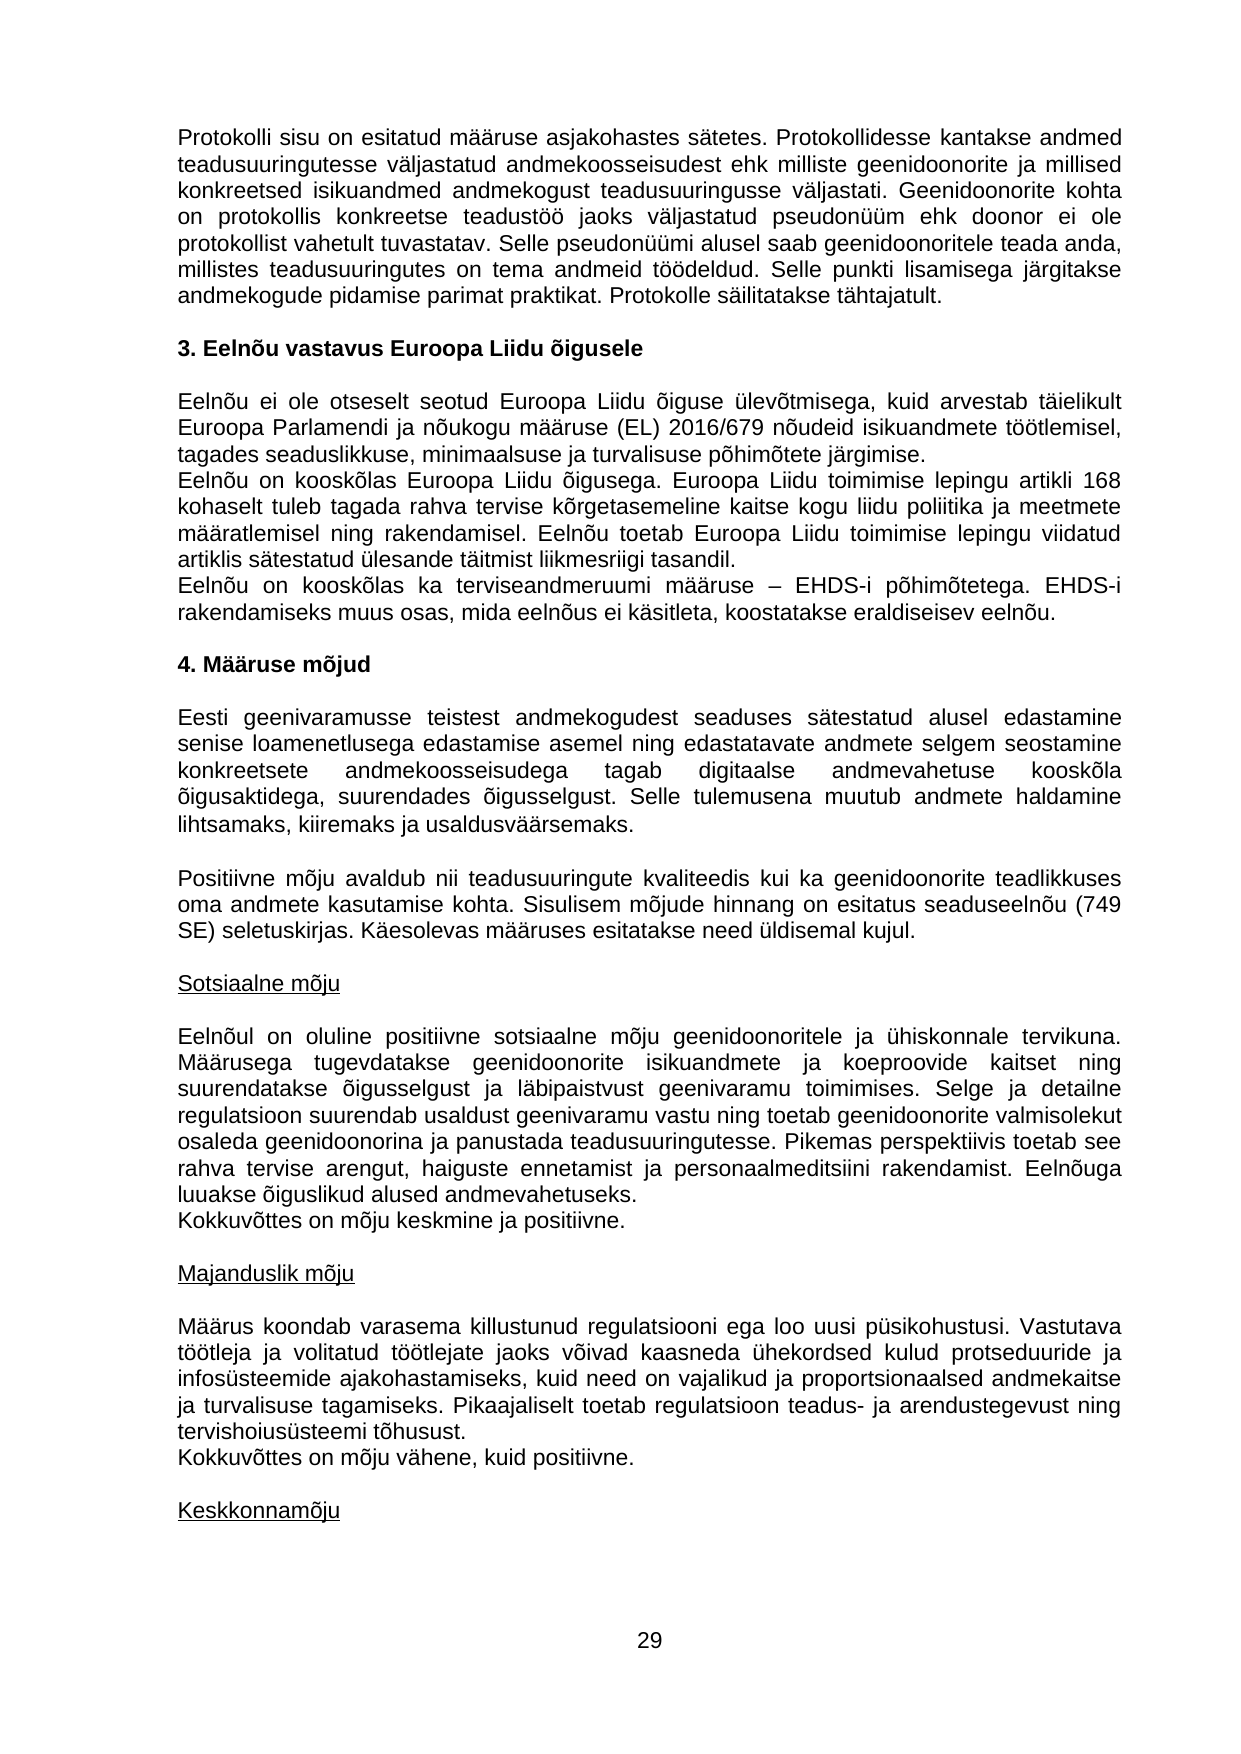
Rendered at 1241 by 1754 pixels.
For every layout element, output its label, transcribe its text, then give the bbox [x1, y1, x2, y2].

text Määrus koondab varasema killustunud regulatsiooni ega loo uusi püsikohustusi. Vastutava töötleja ja volitatud töötlejate jaoks võivad kaasneda ühekordsed kulud protseduuride ja infosüsteemide ajakohastamiseks, kuid need on vajalikud ja proportsionaalsed andmekaitse ja turvalisuse tagamiseks. Pikaajaliselt toetab regulatsioon teadus- ja arendustegevust ning tervishoiusüsteemi tõhusust. [177, 1313, 1122, 1444]
text Sotsiaalne mõju [177, 970, 1122, 996]
text Kokkuvõttes on mõju keskmine ja positiivne. [177, 1207, 1122, 1233]
text Eelnõu on kooskõlas ka terviseandmeruumi määruse – EHDS-i põhimõtetega. EHDS-i rakendamiseks muus osas, mida eelnõus ei käsitleta, koostatakse eraldiseisev eelnõu. [177, 572, 1122, 625]
text Eelnõu on kooskõlas Euroopa Liidu õigusega. Euroopa Liidu toimimise lepingu artikli 168 kohaselt tuleb tagada rahva tervise kõrgetasemeline kaitse kogu liidu poliitika ja meetmete määratlemisel ning rakendamisel. Eelnõu toetab Euroopa Liidu toimimise lepingu viidatud artiklis sätestatud ülesande täitmist liikmesriigi tasandil. [177, 467, 1122, 572]
text Eelnõul on oluline positiivne sotsiaalne mõju geenidoonoritele ja ühiskonnale tervikuna. Määrusega tugevdatakse geenidoonorite isikuandmete ja koeproovide kaitset ning suurendatakse õigusselgust ja läbipaistvust geenivaramu toimimises. Selge ja detailne regulatsioon suurendab usaldust geenivaramu vastu ning toetab geenidoonorite valmisolekut osaleda geenidoonorina ja panustada teadusuuringutesse. Pikemas perspektiivis toetab see rahva tervise arengut, haiguste ennetamist ja personaalmeditsiini rakendamist. Eelnõuga luuakse õiguslikud alused andmevahetuseks. [177, 1023, 1122, 1207]
text Protokolli sisu on esitatud määruse asjakohastes sätetes. Protokollidesse kantakse andmed teadusuuringutesse väljastatud andmekoosseisudest ehk milliste geenidoonorite ja millised konkreetsed isikuandmed andmekogust teadusuuringusse väljastati. Geenidoonorite kohta on protokollis konkreetse teadustöö jaoks väljastatud pseudonüüm ehk doonor ei ole protokollist vahetult tuvastatav. Selle pseudonüümi alusel saab geenidoonoritele teada anda, millistes teadusuuringutes on tema andmeid töödeldud. Selle punkti lisamisega järgitakse andmekogude pidamise parimat praktikat. Protokolle säilitatakse tähtajatult. [177, 124, 1122, 309]
text Positiivne mõju avaldub nii teadusuuringute kvaliteedis kui ka geenidoonorite teadlikkuses oma andmete kasutamise kohta. Sisulisem mõjude hinnang on esitatus seaduseelnõu (749 SE) seletuskirjas. Käesolevas määruses esitatakse need üldisemal kujul. [177, 864, 1122, 944]
text 4. Määruse mõjud [177, 651, 1122, 678]
text 3. Eelnõu vastavus Euroopa Liidu õigusele [177, 335, 1122, 361]
text Eesti geenivaramusse teistest andmekogudest seaduses sätestatud alusel edastamine senise loamenetlusega edastamise asemel ning edastatavate andmete selgem seostamine konkreetsete andmekoosseisudega tagab digitaalse andmevahetuse kooskõla õigusaktidega, suurendades õigusselgust. Selle tulemusena muutub andmete haldamine lihtsamaks, kiiremaks ja usaldusväärsemaks. [177, 704, 1122, 838]
text Keskkonnamõju [177, 1497, 1122, 1523]
text Majanduslik mõju [177, 1260, 1122, 1286]
text Eelnõu ei ole otseselt seotud Euroopa Liidu õiguse ülevõtmisega, kuid arvestab täielikult Euroopa Parlamendi ja nõukogu määruse (EL) 2016/679 nõudeid isikuandmete töötlemisel, tagades seaduslikkuse, minimaalsuse ja turvalisuse põhimõtete järgimise. [177, 388, 1122, 467]
text Kokkuvõttes on mõju vähene, kuid positiivne. [177, 1444, 1122, 1471]
